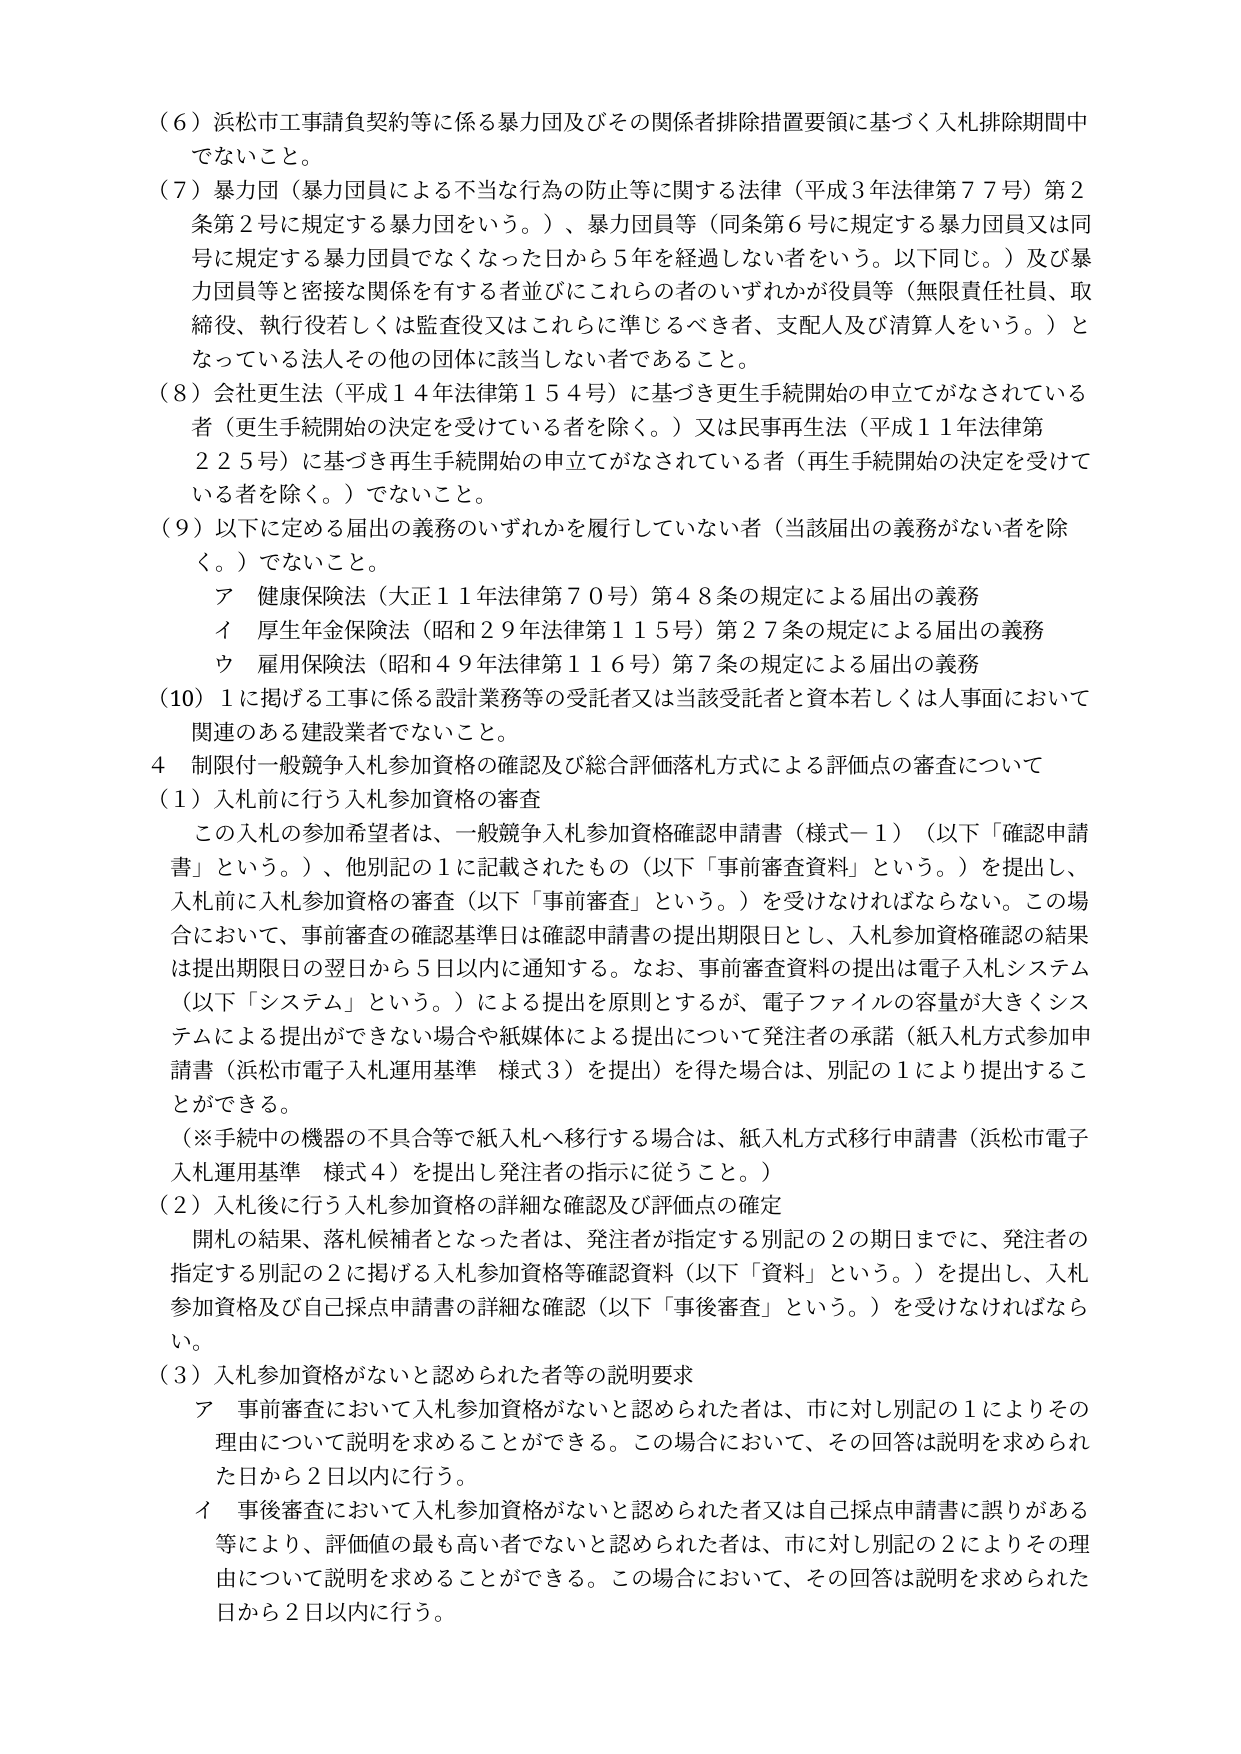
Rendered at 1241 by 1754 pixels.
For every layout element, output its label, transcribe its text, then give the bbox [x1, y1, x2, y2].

text ア 事前審査において入札参加資格がないと認められた者は、市に対し別記の１によりその理由について説明を求めることができる。この場合において、その回答は説明を求められた日から２日以内に行う。 [194, 1391, 1092, 1492]
text イ 事後審査において入札参加資格がないと認められた者又は自己採点申請書に誤りがある等により、評価値の最も高い者でないと認められた者は、市に対し別記の２によりその理由について説明を求めることができる。この場合において、その回答は説明を求められた日から２日以内に行う。 [194, 1492, 1092, 1628]
text ４ 制限付一般競争入札参加資格の確認及び総合評価落札方式による評価点の審査について [148, 747, 1092, 781]
text （※手続中の機器の不具合等で紙入札へ移行する場合は、紙入札方式移行申請書（浜松市電子入札運用基準 様式４）を提出し発注者の指示に従うこと。） [170, 1120, 1092, 1187]
text イ 厚生年金保険法（昭和２９年法律第１１５号）第２７条の規定による届出の義務 [213, 612, 1092, 646]
text 開札の結果、落札候補者となった者は、発注者が指定する別記の２の期日までに、発注者の指定する別記の２に掲げる入札参加資格等確認資料（以下「資料」という。）を提出し、入札参加資格及び自己採点申請書の詳細な確認（以下「事後審査」という。）を受けなければならい。 [171, 1221, 1092, 1357]
text ア 健康保険法（大正１１年法律第７０号）第４８条の規定による届出の義務 [213, 578, 1092, 612]
text ２２５号）に基づき再生手続開始の申立てがなされている者（再生手続開始の決定を受けている者を除く。）でないこと。 [191, 443, 1092, 510]
text （３）入札参加資格がないと認められた者等の説明要求 [148, 1357, 1092, 1391]
text （１）入札前に行う入札参加資格の審査 [148, 781, 1092, 815]
text ウ 雇用保険法（昭和４９年法律第１１６号）第７条の規定による届出の義務 [148, 646, 1092, 680]
text （９）以下に定める届出の義務のいずれかを履行していない者（当該届出の義務がない者を除く。）でないこと。 [149, 510, 1092, 578]
text （２）入札後に行う入札参加資格の詳細な確認及び評価点の確定 [148, 1187, 1092, 1221]
text （10）１に掲げる工事に係る設計業務等の受託者又は当該受託者と資本若しくは人事面において関連のある建設業者でないこと。 [148, 680, 1092, 747]
text この入札の参加希望者は、一般競争入札参加資格確認申請書（様式－１）（以下「確認申請書」という。）、他別記の１に記載されたもの（以下「事前審査資料」という。）を提出し、入札前に入札参加資格の審査（以下「事前審査」という。）を受けなければならない。この場合において、事前審査の確認基準日は確認申請書の提出期限日とし、入札参加資格確認の結果は提出期限日の翌日から５日以内に通知する。なお、事前審査資料の提出は電子入札システム（以下「システム」という。）による提出を原則とするが、電子ファイルの容量が大きくシステムによる提出ができない場合や紙媒体による提出について発注者の承諾（紙入札方式参加申請書（浜松市電子入札運用基準 様式３）を提出）を得た場合は、別記の１により提出することができる。 [171, 815, 1092, 1120]
text （７）暴力団（暴力団員による不当な行為の防止等に関する法律（平成３年法律第７７号）第２条第２号に規定する暴力団をいう。）、暴力団員等（同条第６号に規定する暴力団員又は同号に規定する暴力団員でなくなった日から５年を経過しない者をいう。以下同じ。）及び暴力団員等と密接な関係を有する者並びにこれらの者のいずれかが役員等（無限責任社員、取締役、執行役若しくは監査役又はこれらに準じるべき者、支配人及び清算人をいう。）となっている法人その他の団体に該当しない者であること。 [148, 172, 1092, 375]
text （６）浜松市工事請負契約等に係る暴力団及びその関係者排除措置要領に基づく入札排除期間中でないこと。 [148, 104, 1092, 172]
text （８）会社更生法（平成１４年法律第１５４号）に基づき更生手続開始の申立てがなされている者（更生手続開始の決定を受けている者を除く。）又は民事再生法（平成１１年法律第 [148, 375, 1092, 443]
